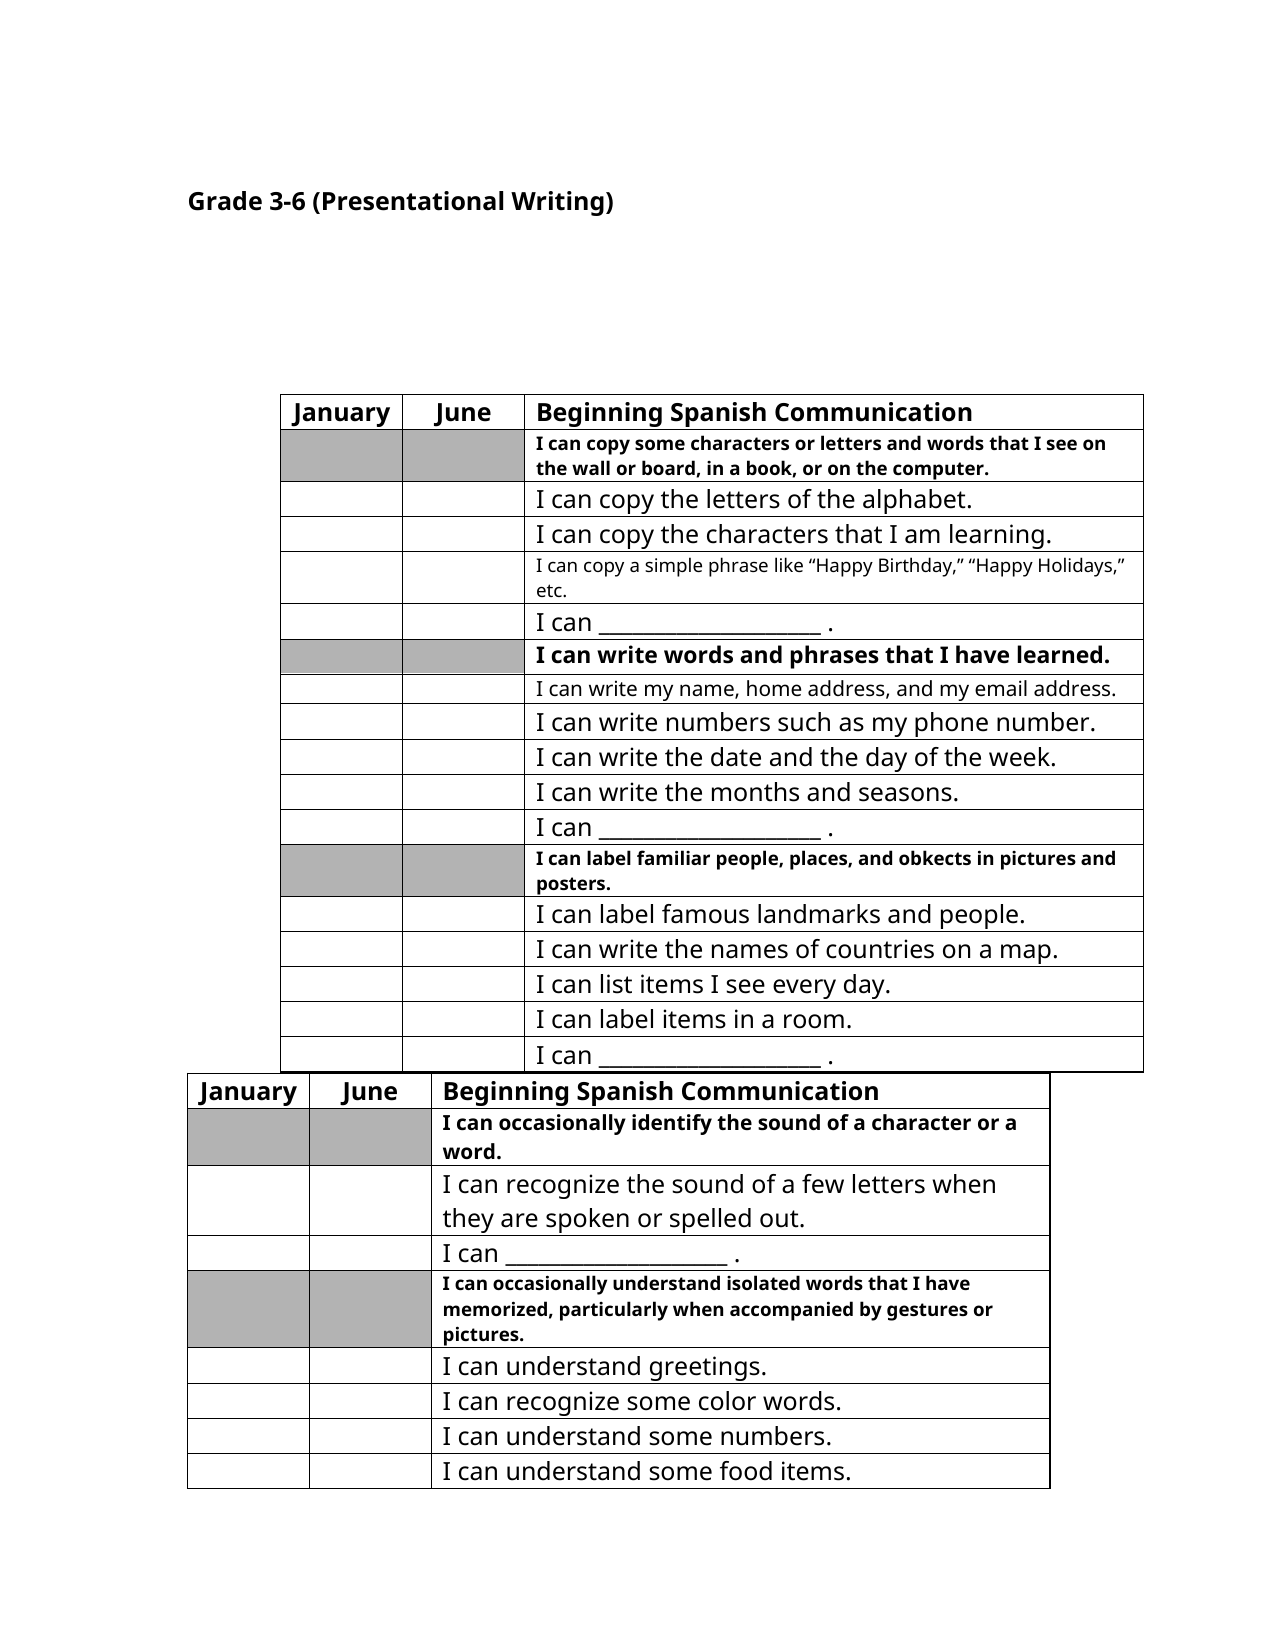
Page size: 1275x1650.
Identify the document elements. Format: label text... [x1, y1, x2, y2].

table_cell I can ____________________ . [525, 1037, 1143, 1071]
table_cell [403, 740, 524, 773]
table_cell [310, 1454, 431, 1488]
table_cell [310, 1348, 431, 1382]
table_cell [188, 1384, 309, 1417]
table_cell [188, 1166, 309, 1234]
table_cell [188, 1419, 309, 1453]
table_cell I can copy the letters of the alphabet. [525, 482, 1143, 516]
table_cell [281, 704, 402, 738]
table_cell [403, 1002, 524, 1036]
table_cell [310, 1419, 431, 1453]
table_cell [281, 932, 402, 966]
table_cell [281, 845, 402, 896]
table_cell [403, 775, 524, 809]
table_cell I can label items in a room. [525, 1002, 1143, 1036]
table_cell I can write numbers such as my phone number. [525, 704, 1143, 738]
table_cell [281, 1037, 402, 1071]
table_cell I can occasionally understand isolated words that I have memorized, particularly when accompanied by gestures or pictures. [432, 1271, 1049, 1347]
table_cell [403, 967, 524, 1001]
table_cell [281, 740, 402, 773]
table_cell I can occasionally identify the sound of a character or a word. [432, 1109, 1049, 1165]
table_cell I can write my name, home address, and my email address. [525, 675, 1143, 703]
table_cell I can write words and phrases that I have learned. [525, 640, 1143, 673]
table_cell I can label familiar people, places, and obkects in pictures and posters. [525, 845, 1143, 896]
table_header June [310, 1074, 431, 1107]
table_cell [188, 1454, 309, 1488]
table_header June [403, 395, 524, 429]
table_cell [403, 552, 524, 603]
table_cell I can copy some characters or letters and words that I see on the wall or board, in a book, or on the computer. [525, 430, 1143, 481]
table_cell [188, 1236, 309, 1270]
table_header Beginning Spanish Communication [525, 395, 1143, 429]
table_cell [403, 810, 524, 844]
table_cell [281, 482, 402, 516]
table_cell [281, 604, 402, 638]
table_cell [281, 675, 402, 703]
table_cell [403, 897, 524, 931]
table_cell [403, 482, 524, 516]
table_cell I can list items I see every day. [525, 967, 1143, 1001]
table_cell I can recognize some color words. [432, 1384, 1049, 1417]
table_cell [310, 1166, 431, 1234]
table_cell [403, 640, 524, 673]
table_cell [403, 1037, 524, 1071]
table_cell [403, 517, 524, 551]
table_cell [403, 604, 524, 638]
table_cell [281, 430, 402, 481]
table_cell [310, 1109, 431, 1165]
table_cell [281, 552, 402, 603]
table_cell [281, 967, 402, 1001]
table_cell I can write the date and the day of the week. [525, 740, 1143, 773]
table_header January [188, 1074, 309, 1107]
table_cell I can understand some food items. [432, 1454, 1049, 1488]
table_cell [281, 517, 402, 551]
table_cell I can recognize the sound of a few letters when they are spoken or spelled out. [432, 1166, 1049, 1234]
table_cell [281, 1002, 402, 1036]
table_cell I can copy a simple phrase like “Happy Birthday,” “Happy Holidays,” etc. [525, 552, 1143, 603]
table_cell I can write the months and seasons. [525, 775, 1143, 809]
table_cell [403, 845, 524, 896]
table_cell [403, 704, 524, 738]
table_cell I can label famous landmarks and people. [525, 897, 1143, 931]
table_header January [281, 395, 402, 429]
table_cell [403, 430, 524, 481]
table_cell [188, 1348, 309, 1382]
table_cell I can write the names of countries on a map. [525, 932, 1143, 966]
table_cell [403, 675, 524, 703]
table_cell [188, 1271, 309, 1347]
table_cell [310, 1236, 431, 1270]
table_cell [281, 775, 402, 809]
table_cell [281, 640, 402, 673]
table_cell I can copy the characters that I am learning. [525, 517, 1143, 551]
table_cell I can understand some numbers. [432, 1419, 1049, 1453]
table_cell [281, 897, 402, 931]
table_header Beginning Spanish Communication [432, 1074, 1049, 1107]
table_cell I can ____________________ . [525, 810, 1143, 844]
table_cell [188, 1109, 309, 1165]
table_cell [403, 932, 524, 966]
table_cell [310, 1384, 431, 1417]
table_cell [281, 810, 402, 844]
table_cell I can understand greetings. [432, 1348, 1049, 1382]
table_cell I can ____________________ . [525, 604, 1143, 638]
table_cell I can ____________________ . [432, 1236, 1049, 1270]
table_cell [310, 1271, 431, 1347]
text Grade 3-6 (Presentational Writing) [187, 184, 1087, 218]
